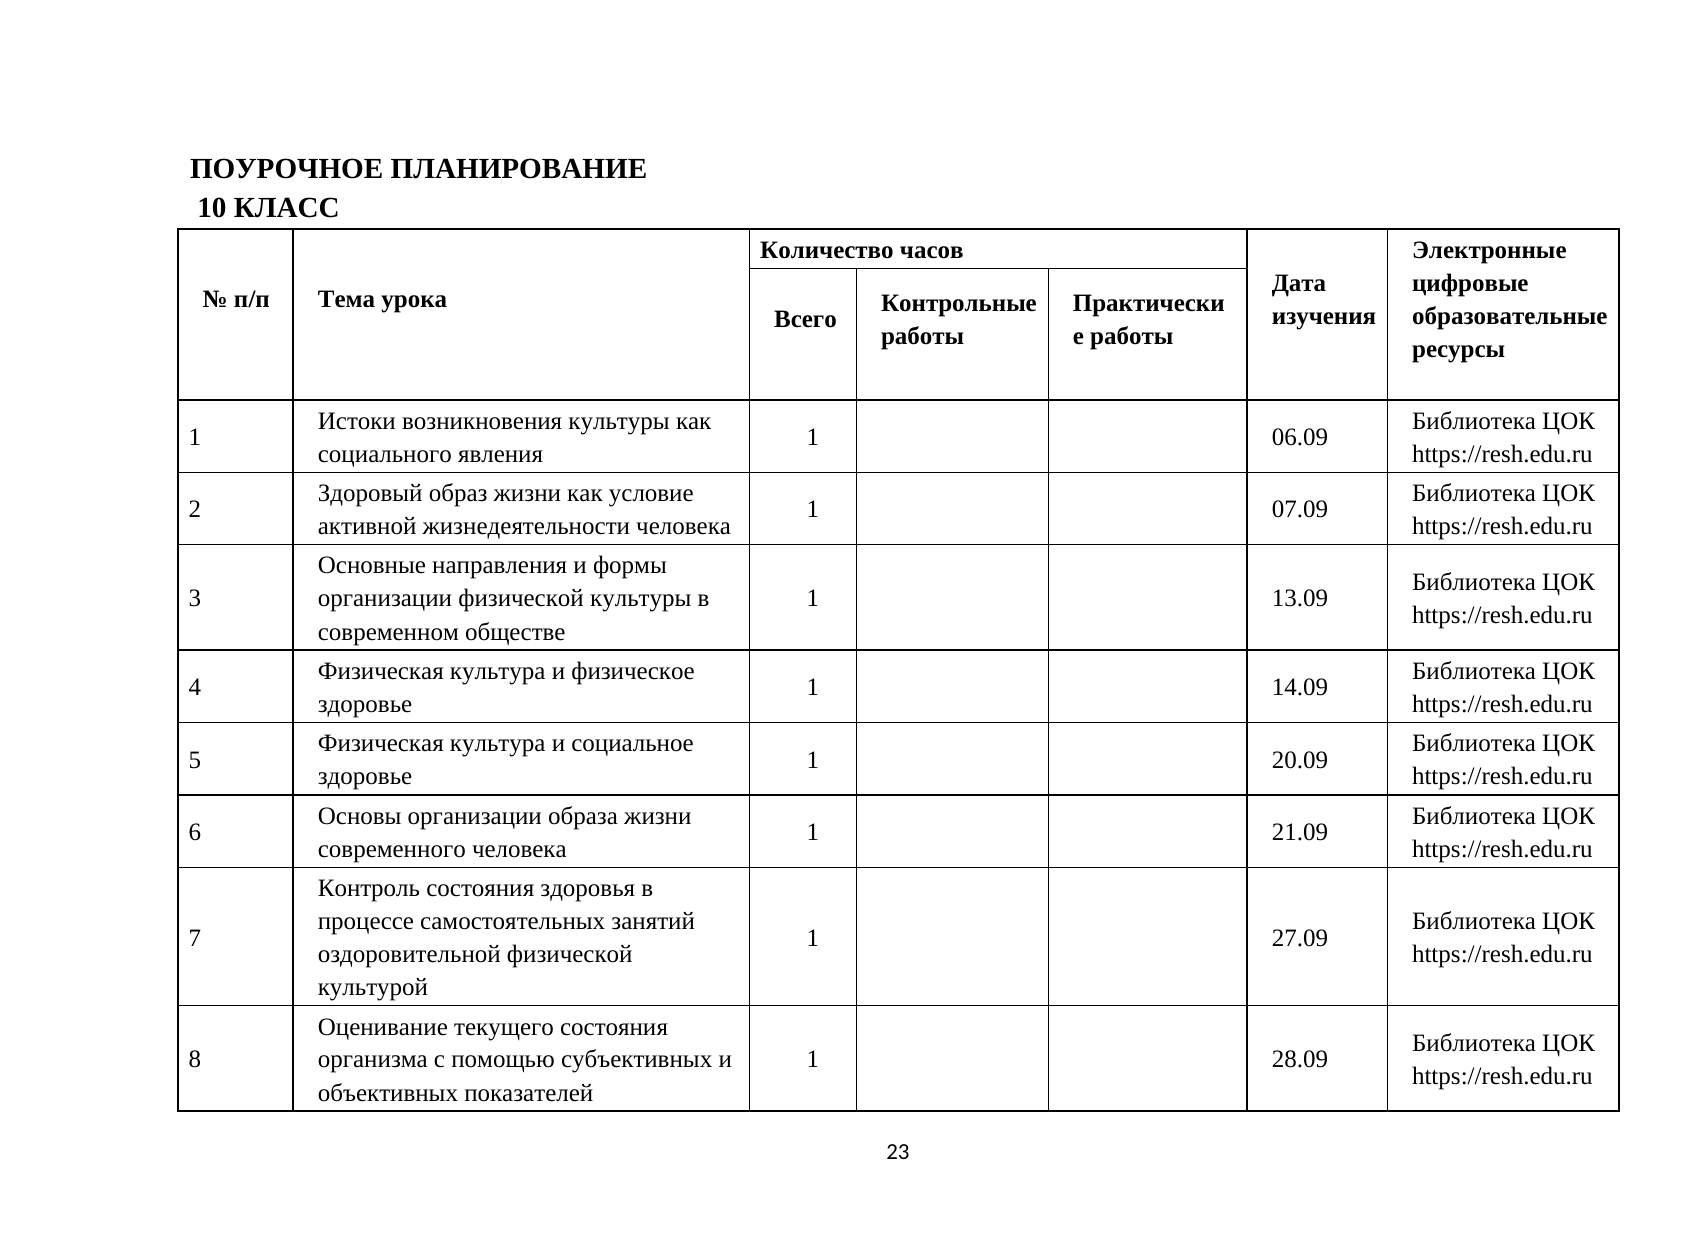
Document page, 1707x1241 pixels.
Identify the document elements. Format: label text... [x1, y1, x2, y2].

table_cell Физическая культура и физическое здоровье [294, 651, 749, 722]
table_cell 13.09 [1248, 545, 1387, 649]
table_cell 06.09 [1248, 401, 1387, 471]
text 10 КЛАСС [190, 190, 1618, 223]
table_cell [1049, 723, 1246, 794]
table_cell 1 [750, 651, 856, 722]
table_cell Контрольные работы [857, 269, 1048, 399]
table_cell Физическая культура и социальное здоровье [294, 723, 749, 794]
table_cell Оценивание текущего состояния организма с помощью субъективных и объективных показателей [294, 1006, 749, 1110]
table_cell 28.09 [1248, 1006, 1387, 1110]
table_cell [857, 473, 1048, 544]
table_cell [1049, 473, 1246, 544]
table_cell [857, 723, 1048, 794]
table_cell 07.09 [1248, 473, 1387, 544]
table_header № п/п [179, 230, 292, 399]
table_cell Библиотека ЦОК https://resh.edu.ru [1388, 401, 1618, 471]
table_cell [857, 796, 1048, 866]
table_cell 21.09 [1248, 796, 1387, 866]
table_cell Библиотека ЦОК https://resh.edu.ru [1388, 545, 1618, 649]
table_cell Здоровый образ жизни как условие активной жизнедеятельности человека [294, 473, 749, 544]
table_cell 1 [750, 1006, 856, 1110]
table_cell [857, 1006, 1048, 1110]
table_cell [1049, 868, 1246, 1005]
table_cell [1049, 796, 1246, 866]
table_cell 14.09 [1248, 651, 1387, 722]
table_cell Контроль состояния здоровья в процессе самостоятельных занятий оздоровительной физической культурой [294, 868, 749, 1005]
table_cell 7 [179, 868, 292, 1005]
table_cell [857, 545, 1048, 649]
table_header Количество часов [750, 230, 1246, 268]
table_cell 6 [179, 796, 292, 866]
table_cell Библиотека ЦОК https://resh.edu.ru [1388, 651, 1618, 722]
table_cell 1 [750, 401, 856, 471]
table_cell Истоки возникновения культуры как социального явления [294, 401, 749, 471]
text ПОУРОЧНОЕ ПЛАНИРОВАНИЕ [190, 151, 1618, 185]
table_cell Библиотека ЦОК https://resh.edu.ru [1388, 473, 1618, 544]
table_cell [857, 868, 1048, 1005]
table_cell Библиотека ЦОК https://resh.edu.ru [1388, 796, 1618, 866]
table_header Электронные цифровые образовательные ресурсы [1388, 230, 1618, 399]
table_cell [1388, 1006, 1618, 1110]
table_cell 2 [179, 473, 292, 544]
table_cell 8 [179, 1006, 292, 1110]
table_header Дата изучения [1248, 230, 1387, 399]
table_header Тема урока [294, 230, 749, 399]
table_cell Основные направления и формы организации физической культуры в современном обществе [294, 545, 749, 649]
table_cell 1 [750, 545, 856, 649]
table_cell 5 [179, 723, 292, 794]
table_cell Библиотека ЦОК https://resh.edu.ru [1388, 868, 1618, 1005]
table_cell 1 [750, 868, 856, 1005]
table_cell 1 [750, 796, 856, 866]
table_cell [1049, 401, 1246, 471]
table_cell Всего [750, 269, 856, 399]
table_cell Библиотека ЦОК https://resh.edu.ru [1388, 723, 1618, 794]
table_cell 4 [179, 651, 292, 722]
table_cell 3 [179, 545, 292, 649]
table_cell 20.09 [1248, 723, 1387, 794]
table_cell [1049, 1006, 1246, 1110]
table_cell 1 [750, 473, 856, 544]
table_cell Практические работы [1049, 269, 1246, 399]
table_cell 27.09 [1248, 868, 1387, 1005]
table_cell [1049, 545, 1246, 649]
table_cell [1049, 651, 1246, 722]
table_cell 1 [179, 401, 292, 471]
table_cell Основы организации образа жизни современного человека [294, 796, 749, 866]
table_cell [857, 651, 1048, 722]
table_cell 1 [750, 723, 856, 794]
table_cell [857, 401, 1048, 471]
